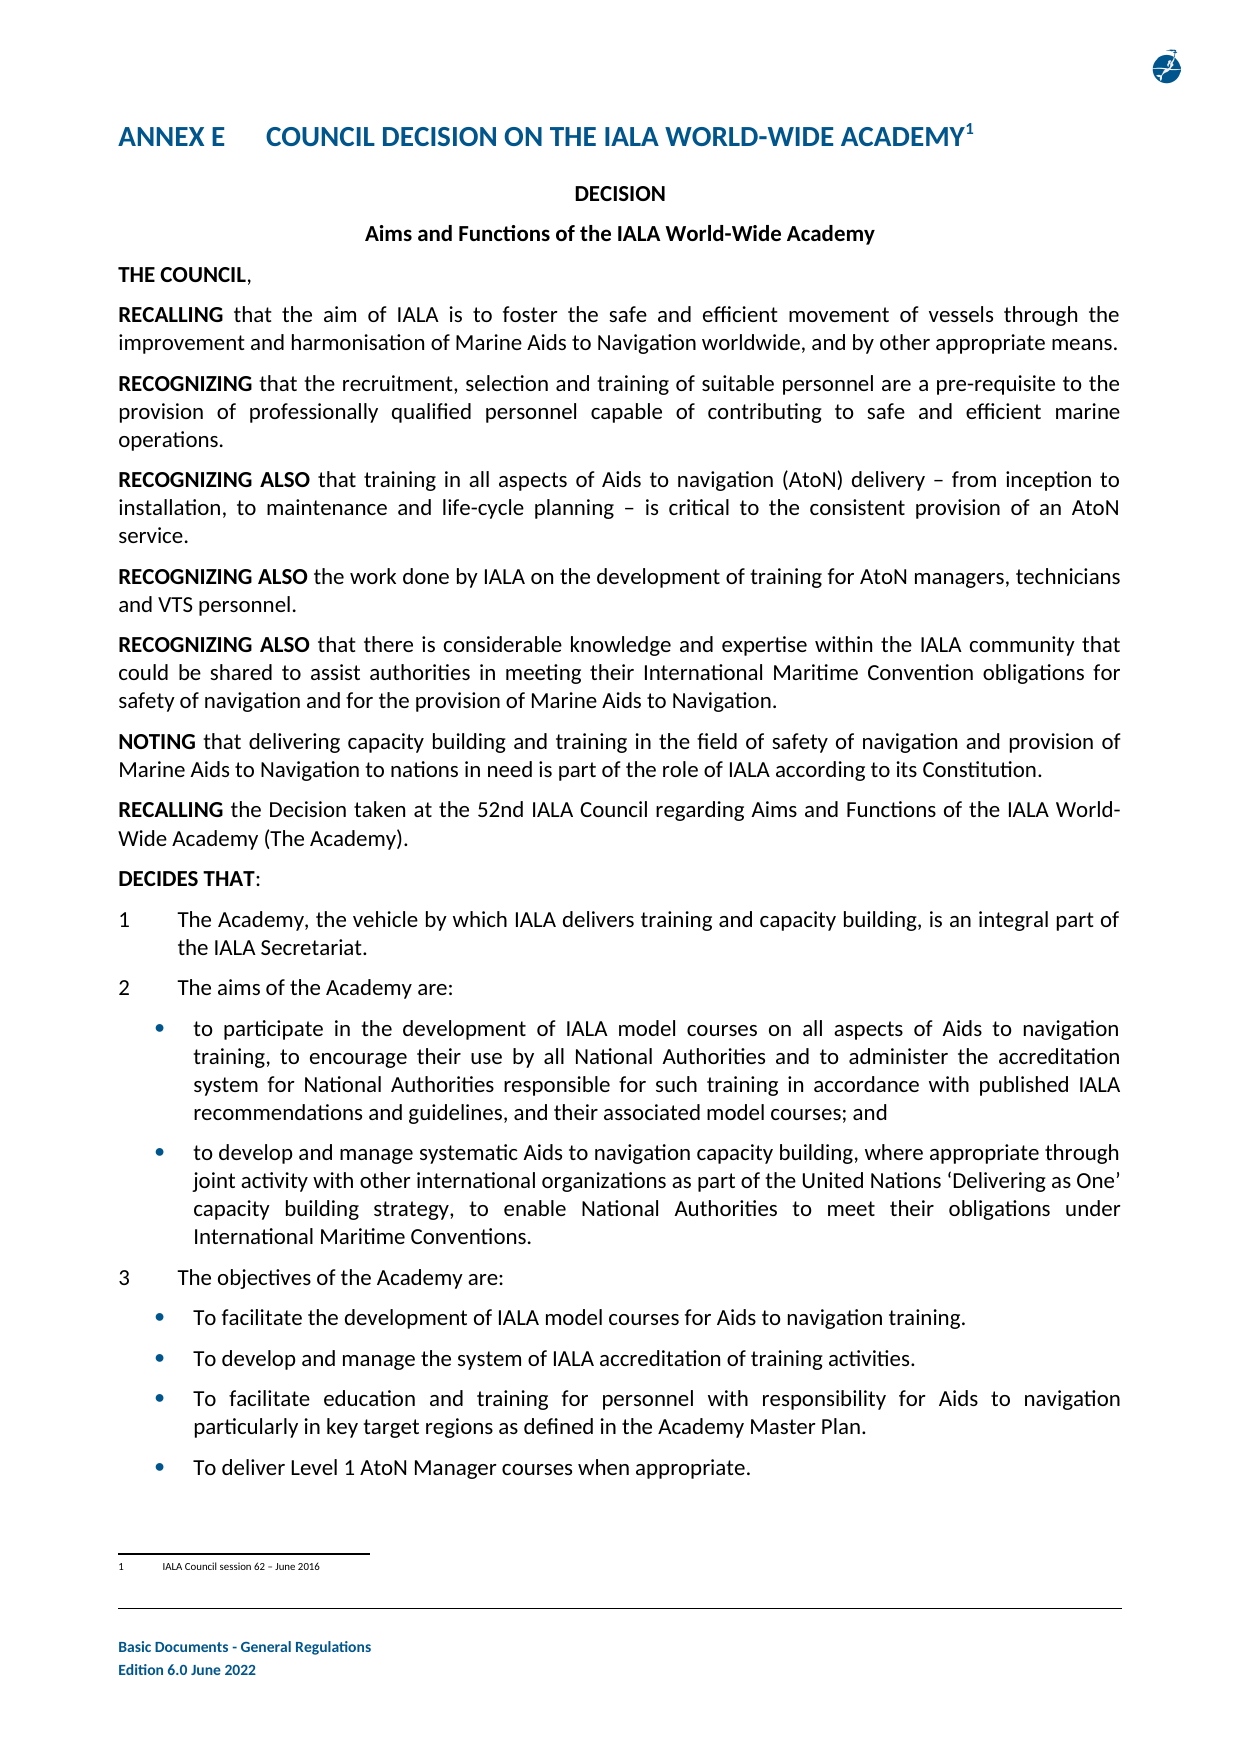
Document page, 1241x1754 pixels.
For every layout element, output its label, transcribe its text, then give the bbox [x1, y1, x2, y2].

text RECOGNIZING ALSO that training in all aspects of Aids to navigation (AtoN) delivery – from inception to installation, to maintenance and life-cycle planning – is critical to the consistent provision of an AtoN service. [118, 465, 1122, 549]
text To facilitate the development of IALA model courses for Aids to navigation training. [156, 1303, 1122, 1331]
text RECALLING the Decision taken at the 52nd IALA Council regarding Aims and Functions of the IALA World-Wide Academy (The Academy). [118, 796, 1122, 852]
list The Academy, the vehicle by which IALA delivers training and capacity building, is an integral part of the IALA Secretariat. [118, 905, 1122, 961]
text RECOGNIZING ALSO the work done by IALA on the development of training for AtoN managers, technicians and VTS personnel. [118, 562, 1122, 618]
text COUNCIL DECISION ON THE IALA WORLD-WIDE ACADEMY [118, 118, 1122, 154]
text RECALLING that the aim of IALA is to foster the safe and efficient movement of vessels through the improvement and harmonisation of Marine Aids to Navigation worldwide, and by other appropriate means. [118, 300, 1122, 356]
text RECOGNIZING that the recruitment, selection and training of suitable personnel are a pre-requisite to the provision of professionally qualified personnel capable of contributing to safe and efficient marine operations. [118, 369, 1122, 453]
text To develop and manage the system of IALA accreditation of training activities. [156, 1344, 1122, 1372]
text to participate in the development of IALA model courses on all aspects of Aids to navigation training, to encourage their use by all National Authorities and to administer the accreditation system for National Authorities responsible for such training in accordance with published IALA recommendations and guidelines, and their associated model courses; and [156, 1014, 1122, 1126]
list The aims of the Academy are: [118, 973, 1122, 1001]
picture [1121, 0, 1240, 118]
list The objectives of the Academy are: [118, 1263, 1122, 1291]
text DECISION [118, 179, 1122, 207]
text Aims and Functions of the IALA World-Wide Academy [118, 219, 1122, 247]
text RECOGNIZING ALSO that there is considerable knowledge and expertise within the IALA community that could be shared to assist authorities in meeting their International Maritime Convention obligations for safety of navigation and for the provision of Marine Aids to Navigation. [118, 631, 1122, 714]
text NOTING that delivering capacity building and training in the field of safety of navigation and provision of Marine Aids to Navigation to nations in need is part of the role of IALA according to its Constitution. [118, 727, 1122, 783]
text THE COUNCIL, [118, 260, 1122, 288]
text DECIDES THAT: [118, 864, 1122, 892]
text To facilitate education and training for personnel with responsibility for Aids to navigation particularly in key target regions as defined in the Academy Master Plan. [156, 1384, 1122, 1441]
text to develop and manage systematic Aids to navigation capacity building, where appropriate through joint activity with other international organizations as part of the United Nations ‘Delivering as One’ capacity building strategy, to enable National Authorities to meet their obligations under International Maritime Conventions. [156, 1138, 1122, 1250]
text To deliver Level 1 AtoN Manager courses when appropriate. [156, 1453, 1122, 1481]
